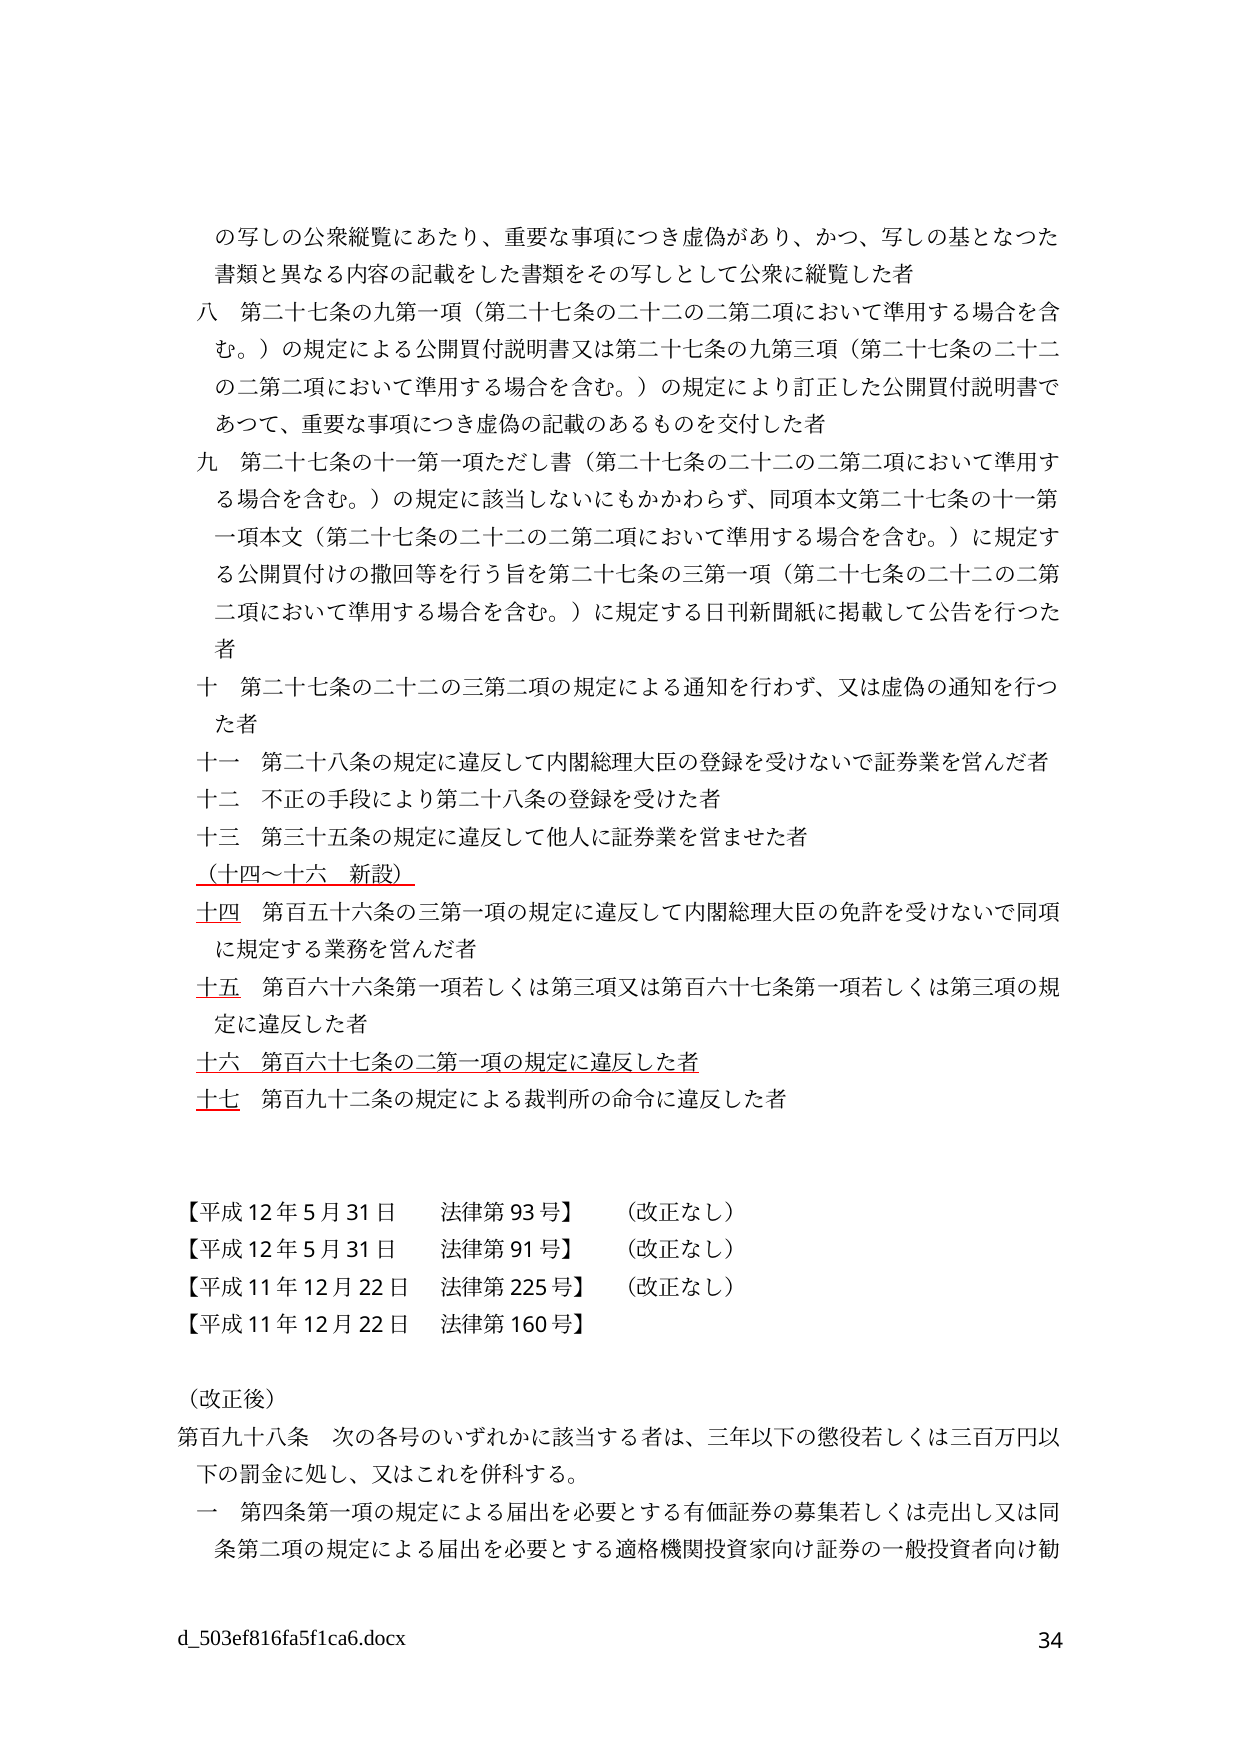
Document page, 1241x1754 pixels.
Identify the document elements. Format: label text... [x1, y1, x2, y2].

text 八 第二十七条の九第一項（第二十七条の二十二の二第二項において準用する場合を含む。）の規定による公開買付説明書又は第二十七条の九第三項（第二十七条の二十二の二第二項において準用する場合を含む。）の規定により訂正した公開買付説明書であつて、重要な事項につき虚偽の記載のあるものを交付した者 [196, 292, 1063, 442]
text 【平成12年5月31日 法律第91号】 （改正なし） [177, 1229, 1063, 1267]
text 【平成12年5月31日 法律第93号】 （改正なし） [177, 1192, 1063, 1229]
text 十五 第百六十六条第一項若しくは第三項又は第百六十七条第一項若しくは第三項の規定に違反した者 [196, 967, 1063, 1042]
text 九 第二十七条の十一第一項ただし書（第二十七条の二十二の二第二項において準用する場合を含む。）の規定に該当しないにもかかわらず、同項本文第二十七条の十一第一項本文（第二十七条の二十二の二第二項において準用する場合を含む。）に規定する公開買付けの撒回等を行う旨を第二十七条の三第一項（第二十七条の二十二の二第二項において準用する場合を含む。）に規定する日刊新聞紙に掲載して公告を行つた者 [196, 442, 1063, 667]
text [196, 217, 1063, 292]
text 第百九十八条 次の各号のいずれかに該当する者は、三年以下の懲役若しくは三百万円以下の罰金に処し、又はこれを併科する。 [177, 1417, 1063, 1492]
text 十七 第百九十二条の規定による裁判所の命令に違反した者 [196, 1079, 1063, 1117]
text 十二 不正の手段により第二十八条の登録を受けた者 [196, 779, 1063, 817]
text 【平成11年12月22日 法律第225号】 （改正なし） [177, 1267, 1063, 1304]
text 【平成11年12月22日 法律第160号】 [177, 1304, 1063, 1342]
text 十四 第百五十六条の三第一項の規定に違反して内閣総理大臣の免許を受けないで同項に規定する業務を営んだ者 [196, 892, 1063, 967]
text （十四～十六 新設） [196, 854, 1063, 892]
text 十三 第三十五条の規定に違反して他人に証券業を営ませた者 [196, 817, 1063, 854]
text 十一 第二十八条の規定に違反して内閣総理大臣の登録を受けないで証券業を営んだ者 [196, 742, 1063, 779]
text （改正後） [177, 1379, 1063, 1417]
text 十 第二十七条の二十二の三第二項の規定による通知を行わず、又は虚偽の通知を行つた者 [196, 667, 1063, 742]
text 十六 第百六十七条の二第一項の規定に違反した者 [196, 1042, 1063, 1079]
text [196, 1492, 1063, 1567]
